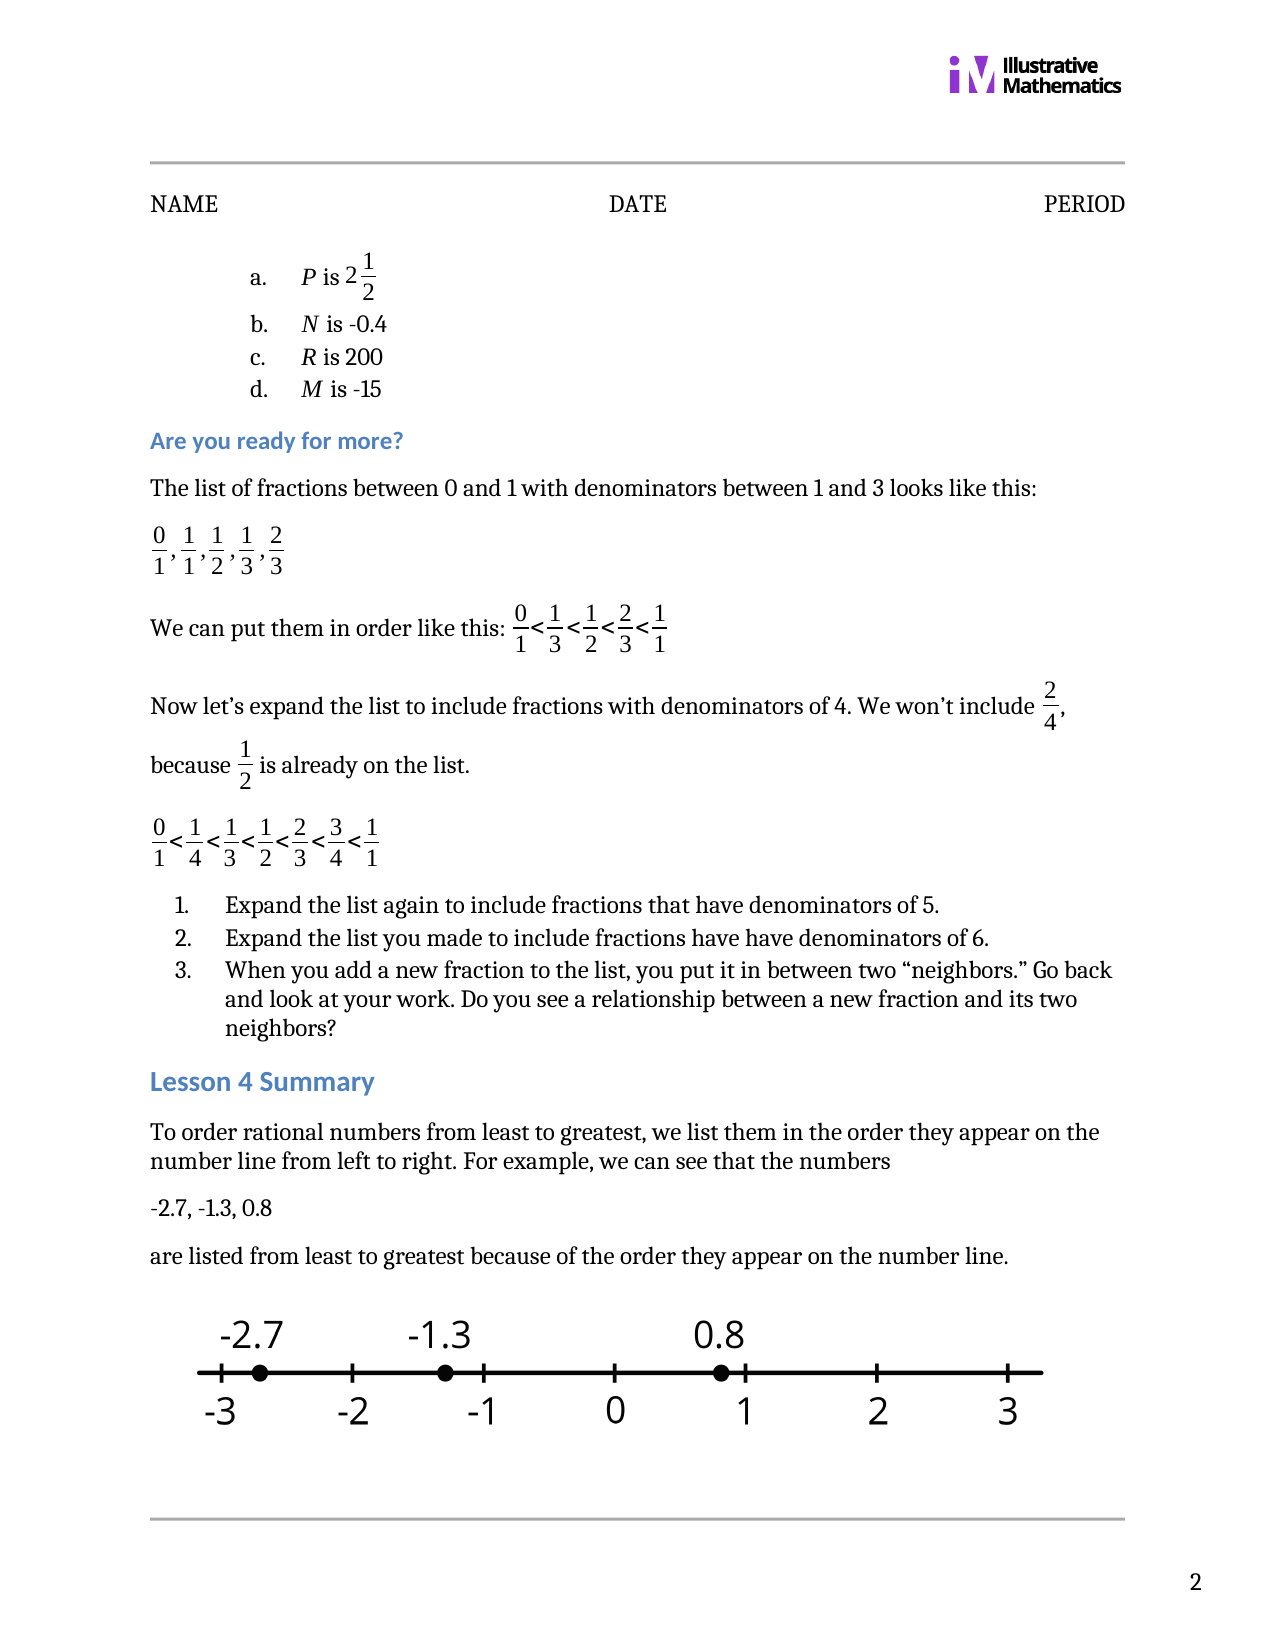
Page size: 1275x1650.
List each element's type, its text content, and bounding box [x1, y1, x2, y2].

picture [949, 55, 1121, 93]
list Expand the list you made to include fractions have have denominators of 6. [175, 924, 1125, 953]
text Now let’s expand the list to include fractions with denominators of 4. We won’t include , because is already on the list. [150, 677, 1125, 795]
list is [250, 247, 1125, 306]
text -2.7, -1.3, 0.8 [150, 1194, 1125, 1223]
picture [168, 1289, 1075, 1468]
text To order rational numbers from least to greatest, we list them in the order they appear on the number line from left to right. For example, we can see that the numbers [150, 1118, 1125, 1175]
list is -15 [250, 375, 1125, 404]
list When you add a new fraction to the list, you put it in between two “neighbors.” Go back and look at your work. Do you see a relationship between a new fraction and its two neighbors? [175, 956, 1125, 1043]
text are listed from least to greatest because of the order they appear on the number line. [150, 1242, 1125, 1270]
text The list of fractions between 0 and 1 with denominators between 1 and 3 looks like this: [150, 474, 1125, 503]
list is -0.4 [250, 310, 1125, 339]
text We can put them in order like this: [150, 599, 1125, 658]
subtitle Are you ready for more? [150, 425, 1125, 455]
list is 200 [250, 343, 1125, 371]
subtitle Lesson 4 Summary [150, 1063, 1125, 1099]
list Expand the list again to include fractions that have denominators of 5. [175, 891, 1125, 920]
